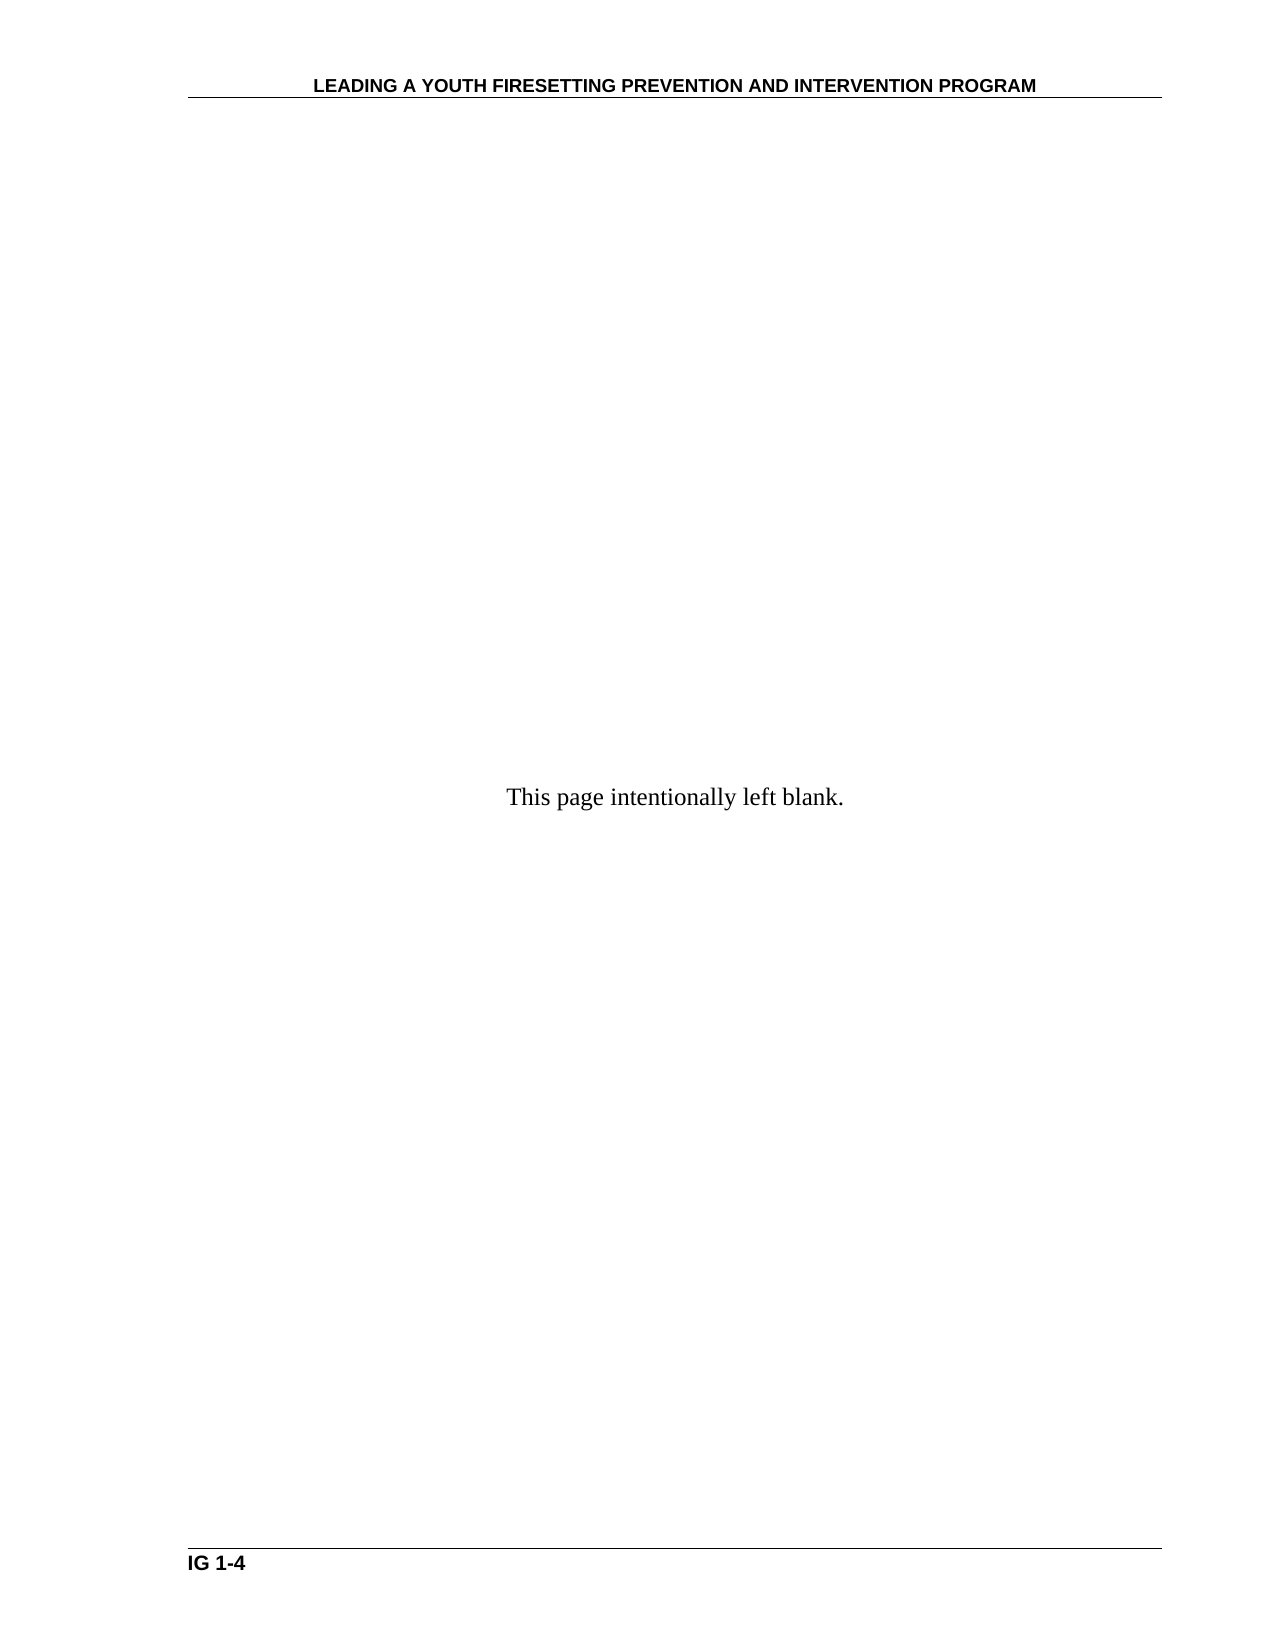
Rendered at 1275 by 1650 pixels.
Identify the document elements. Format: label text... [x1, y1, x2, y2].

text This page intentionally left blank. [187, 782, 1162, 811]
